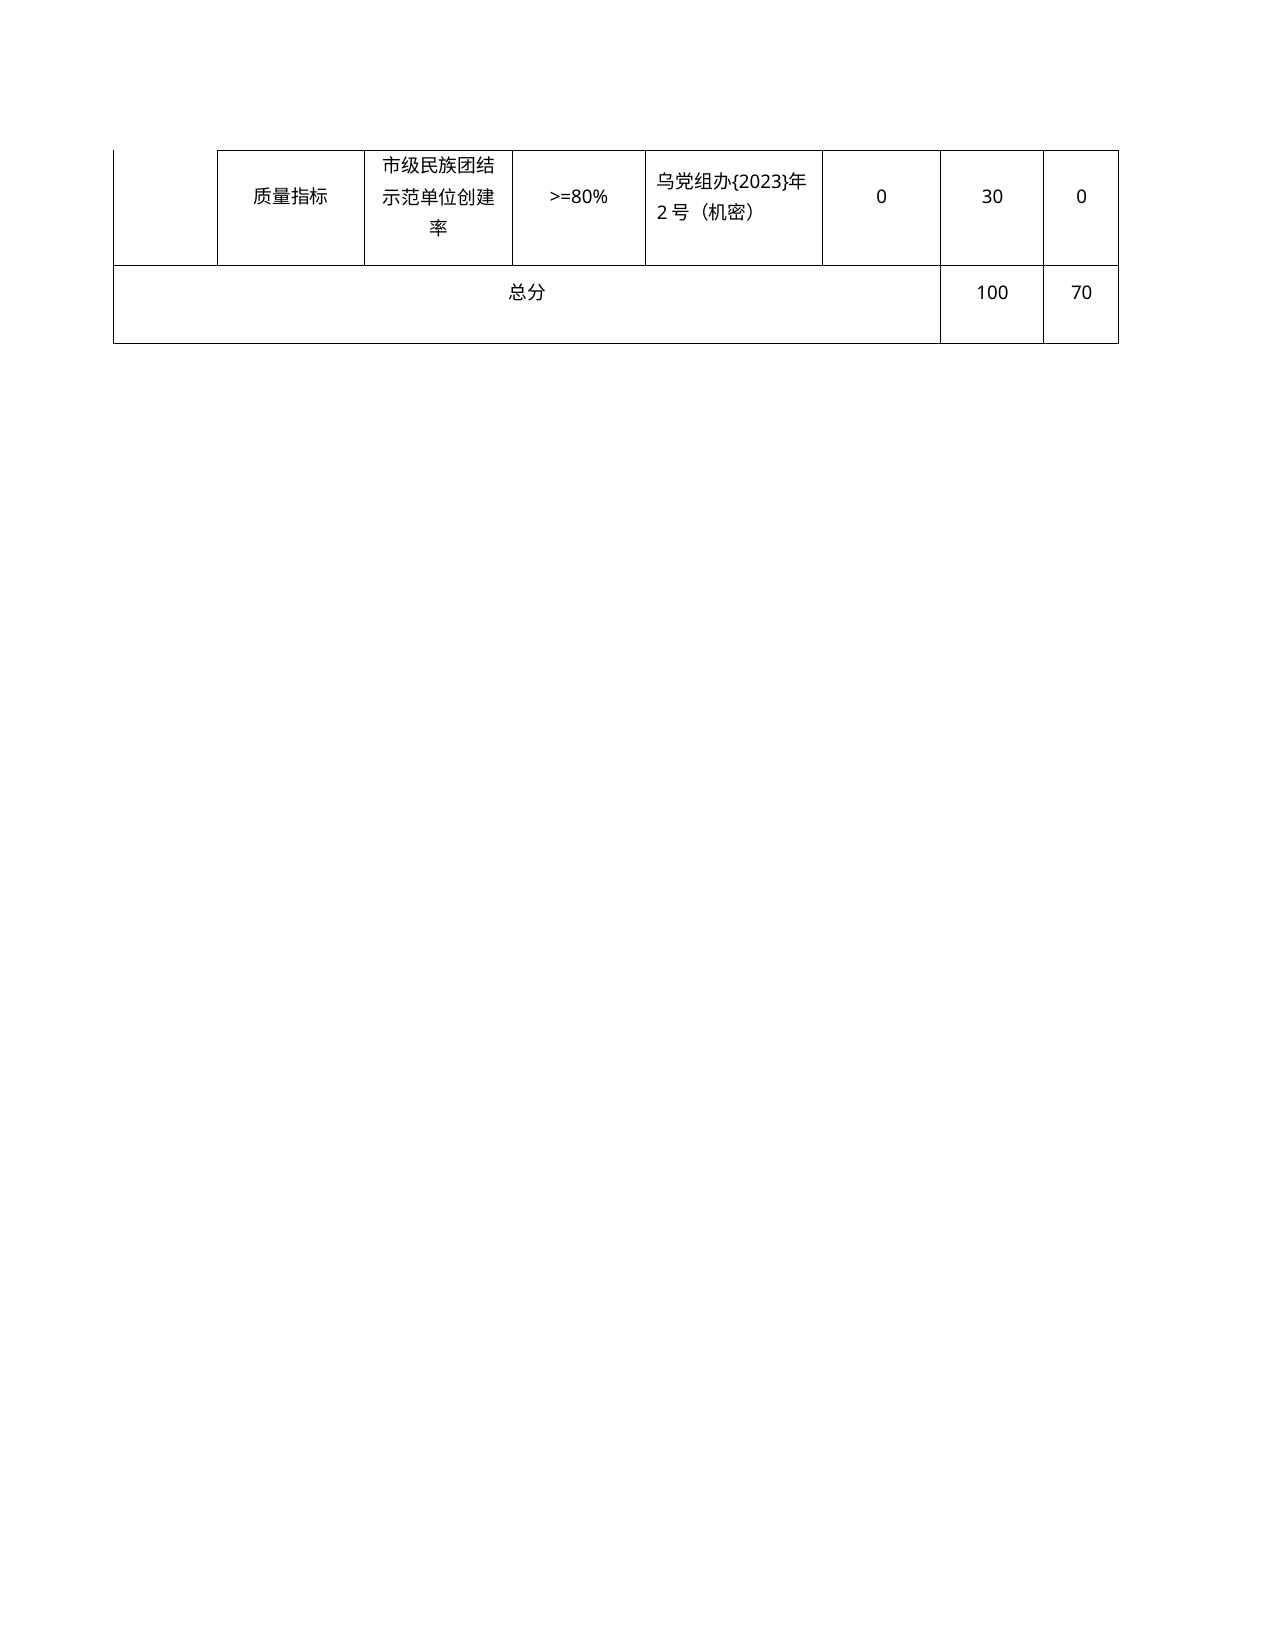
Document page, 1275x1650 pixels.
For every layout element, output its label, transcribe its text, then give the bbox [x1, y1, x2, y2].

table_cell 质量指标 [218, 151, 364, 265]
table_cell 市级民族团结示范单位创建率 [365, 151, 512, 265]
table_cell 乌党组办{2023}年2号（机密） [646, 151, 822, 265]
table_cell 总分 [114, 266, 940, 342]
table_cell 0 [823, 151, 940, 265]
table_cell 0 [1044, 151, 1118, 265]
table_cell 70 [1044, 266, 1118, 342]
table_cell 30 [941, 151, 1043, 265]
table_cell 100 [941, 266, 1043, 342]
table_cell >=80% [513, 151, 645, 265]
